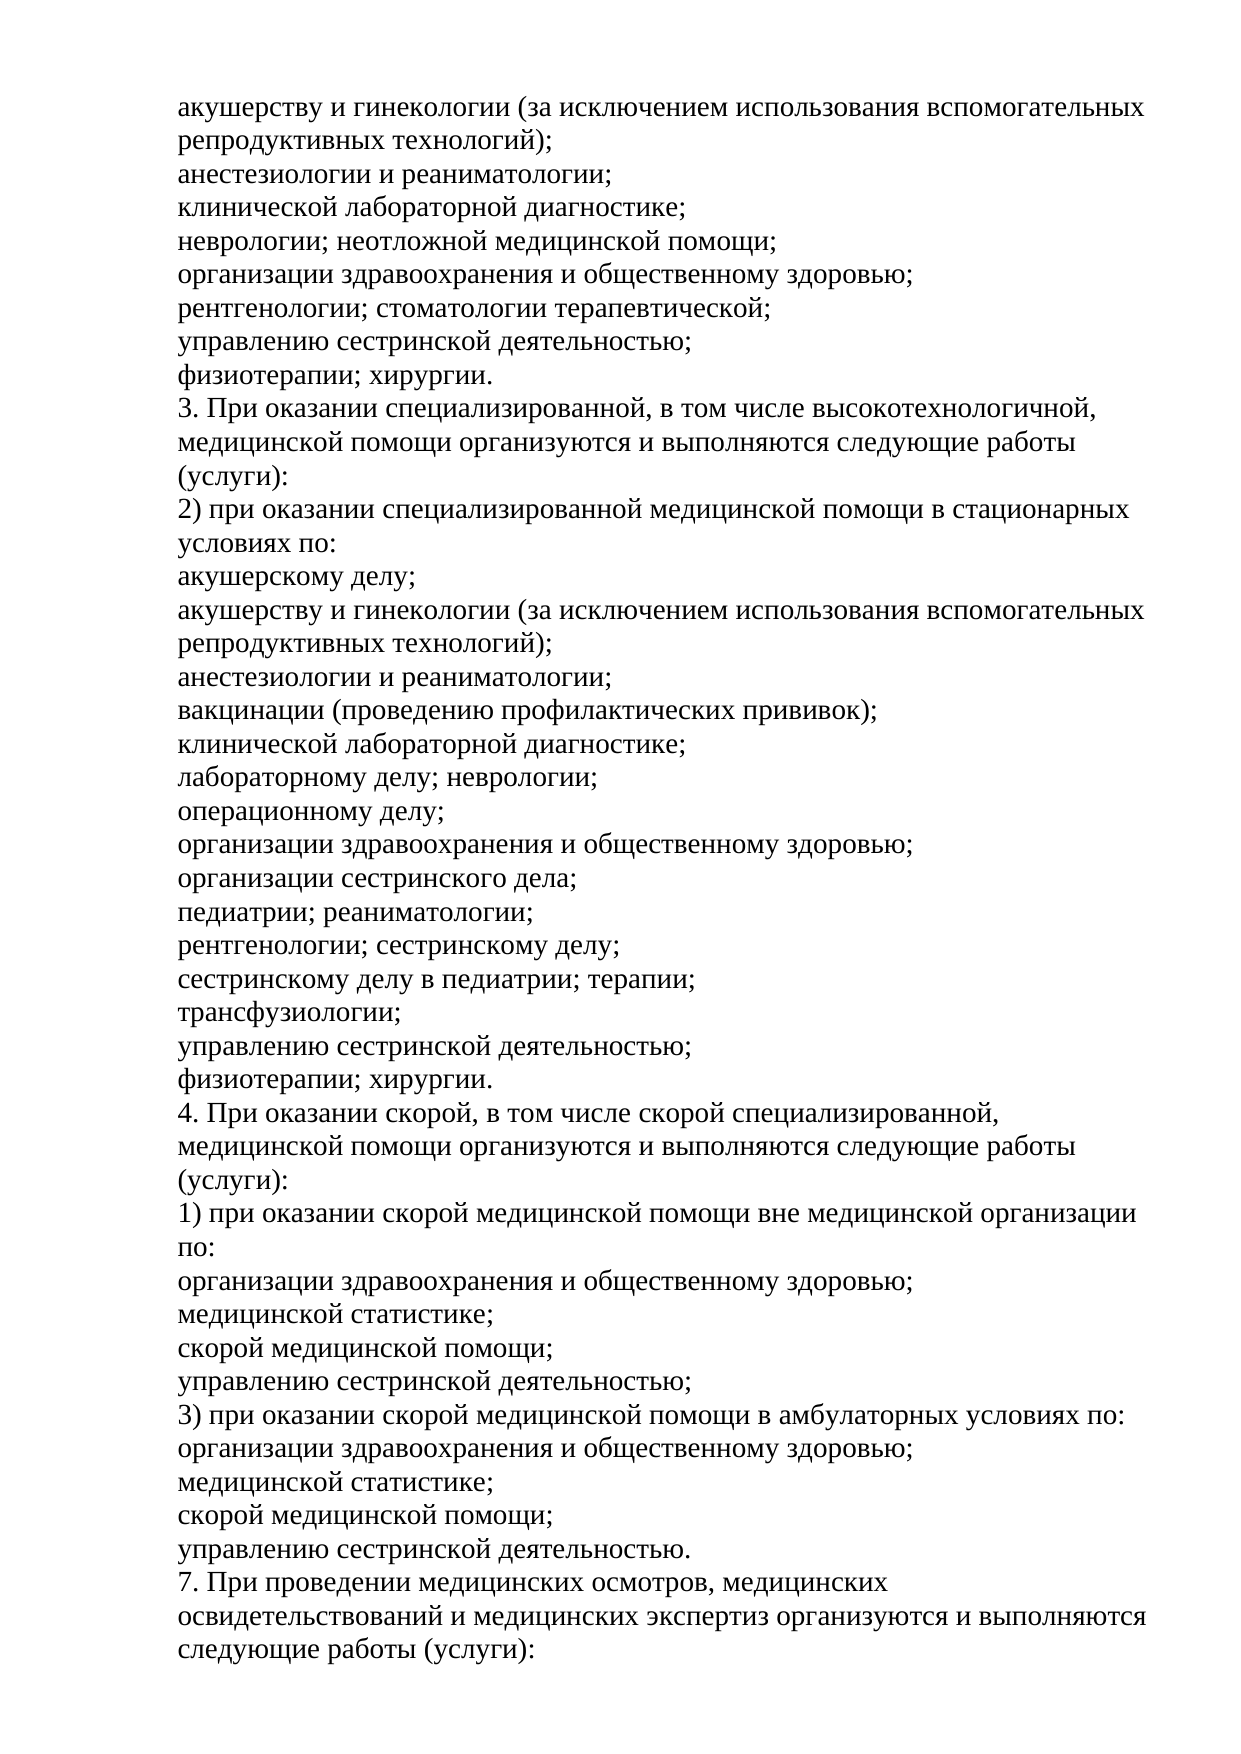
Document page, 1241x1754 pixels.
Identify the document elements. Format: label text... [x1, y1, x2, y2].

text скорой медицинской помощи; [177, 1330, 1152, 1363]
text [177, 89, 1152, 156]
text медицинской статистике; [177, 1464, 1152, 1497]
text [177, 1531, 1152, 1665]
text физиотерапии; хирургии. 4. При оказании скорой, в том числе скорой специализированной, медицинской помощи организуются и выполняются следующие работы (услуги): 1) при оказании скорой медицинской помощи вне медицинской организации по: организации здравоохранения и общественному здоровью; [177, 1061, 1152, 1296]
text лабораторному делу; неврологии; [177, 759, 1152, 793]
text клинической лабораторной диагностике; [177, 189, 1152, 223]
text сестринскому делу в педиатрии; терапии; [177, 961, 1152, 994]
text акушерству и гинекологии (за исключением использования вспомогательных репродуктивных технологий); [177, 592, 1152, 659]
text скорой медицинской помощи; [177, 1497, 1152, 1531]
text операционному делу; [177, 793, 1152, 827]
text неврологии; неотложной медицинской помощи; [177, 223, 1152, 256]
text вакцинации (проведению профилактических прививок); [177, 692, 1152, 726]
text физиотерапии; хирургии. 3. При оказании специализированной, в том числе высокотехнологичной, медицинской помощи организуются и выполняются следующие работы (услуги): 2) при оказании специализированной медицинской помощи в стационарных условиях по: акушерскому делу; [177, 357, 1152, 592]
text управлению сестринской деятельностью; [177, 1363, 1152, 1397]
text управлению сестринской деятельностью; [177, 1028, 1152, 1061]
text рентгенологии; стоматологии терапевтической; [177, 290, 1152, 323]
text клинической лабораторной диагностике; [177, 726, 1152, 759]
text организации сестринского дела; [177, 860, 1152, 894]
text трансфузиологии; [177, 994, 1152, 1028]
text анестезиологии и реаниматологии; [177, 659, 1152, 692]
text управлению сестринской деятельностью; [177, 323, 1152, 357]
text 3) при оказании скорой медицинской помощи в амбулаторных условиях по: организации здравоохранения и общественному здоровью; [177, 1397, 1152, 1464]
text педиатрии; реаниматологии; [177, 894, 1152, 927]
text рентгенологии; сестринскому делу; [177, 927, 1152, 961]
text организации здравоохранения и общественному здоровью; [177, 827, 1152, 860]
text медицинской статистике; [177, 1296, 1152, 1330]
text организации здравоохранения и общественному здоровью; [177, 256, 1152, 290]
text анестезиологии и реаниматологии; [177, 156, 1152, 189]
